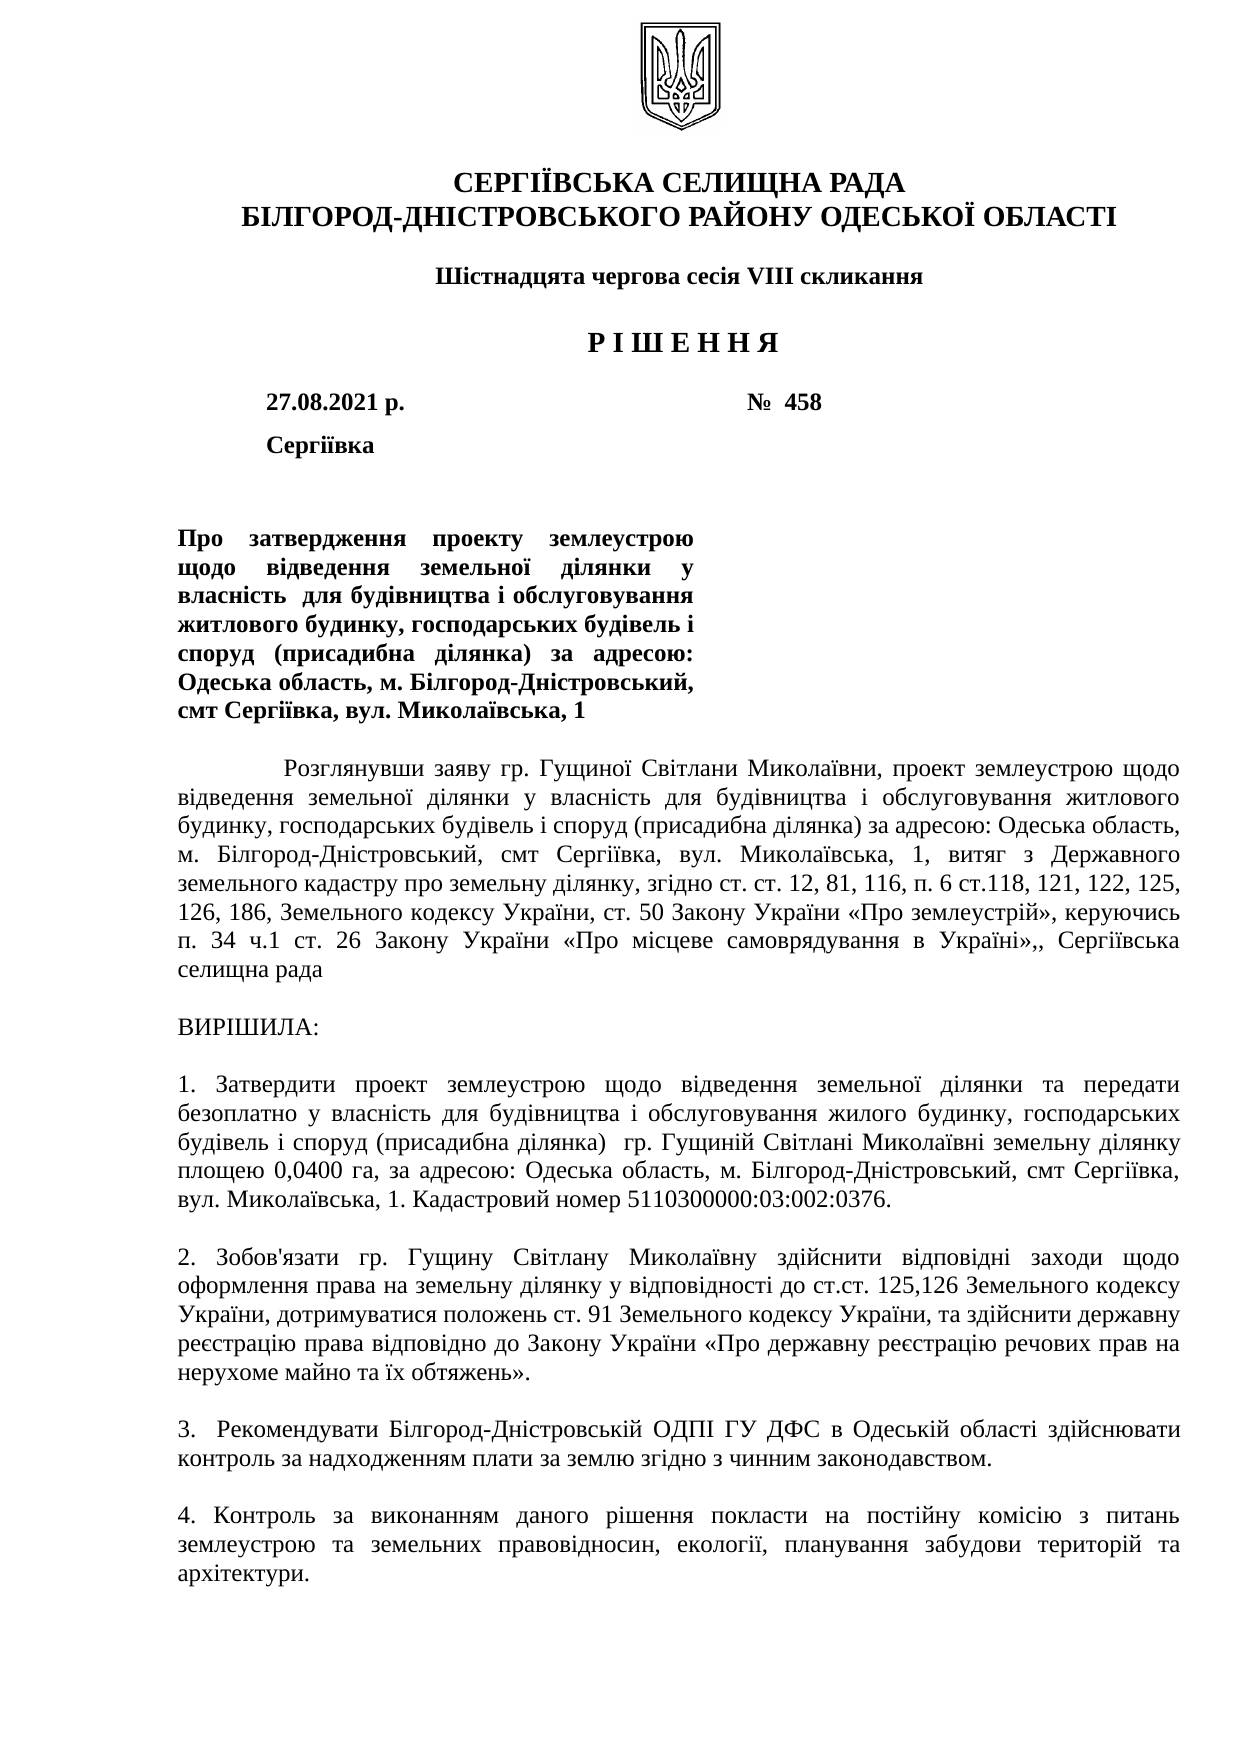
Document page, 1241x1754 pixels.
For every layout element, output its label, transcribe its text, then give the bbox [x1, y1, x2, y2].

text 1. Затвердити проект землеустрою щодо відведення земельної ділянки та передати безоплатно у власність для будівництва і обслуговування жилого будинку, господарських будівель і споруд (присадибна ділянка) гр. Гущиній Світлані Миколаївні земельну ділянку площею 0,0400 га, за адресою: Одеська область, м. Білгород-Дністровський, смт Сергіївка, вул. Миколаївська, 1. Кадастровий номер 5110300000:03:002:0376. [177, 1069, 1181, 1213]
text 4. Контроль за виконанням даного рішення покласти на постійну комісію з питань землеустрою та земельних правовідносин, екології, планування забудови територій та архітектури. [177, 1500, 1181, 1587]
text Про затвердження проекту землеустрою щодо відведення земельної ділянки у власність для будівництва і обслуговування житлового будинку, господарських будівель і споруд (присадибна ділянка) за адресою: Одеська область, м. Білгород-Дністровський, смт Сергіївка, вул. Миколаївська, 1 [177, 523, 694, 724]
text 3. Рекомендувати Білгород-Дністровській ОДПІ ГУ ДФС в Одеській області здійснювати контроль за надходженням плати за землю згідно з чинним законодавством. [177, 1414, 1181, 1472]
text Розглянувши заяву гр. Гущиної Світлани Миколаївни, проект землеустрою щодо відведення земельної ділянки у власність для будівництва і обслуговування житлового будинку, господарських будівель і споруд (присадибна ділянка) за адресою: Одеська область, м. Білгород-Дністровський, смт Сергіївка, вул. Миколаївська, 1, витяг з Державного земельного кадастру про земельну ділянку, згідно ст. ст. 12, 81, 116, п. 6 ст.118, 121, 122, 125, 126, 186, Земельного кодексу України, ст. 50 Закону України «Про землеустрій», керуючись п. 34 ч.1 ст. 26 Закону України «Про місцеве самоврядування в Україні»,, Сергіївська селищна рада [177, 753, 1181, 983]
text № 458 [536, 387, 822, 416]
text ВИРІШИЛА: [177, 1012, 1181, 1040]
picture [633, 14, 725, 132]
text 27.08.2021 р. Сергіївка [266, 387, 463, 459]
text 2. Зобов'язати гр. Гущину Світлану Миколаївну здійснити відповідні заходи щодо оформлення права на земельну ділянку у відповідності до ст.ст. 125,126 Земельного кодексу України, дотримуватися положень ст. 91 Земельного кодексу України, та здійснити державну реєстрацію права відповідно до Закону України «Про державну реєстрацію речових прав на нерухоме майно та їх обтяжень». [177, 1242, 1181, 1385]
